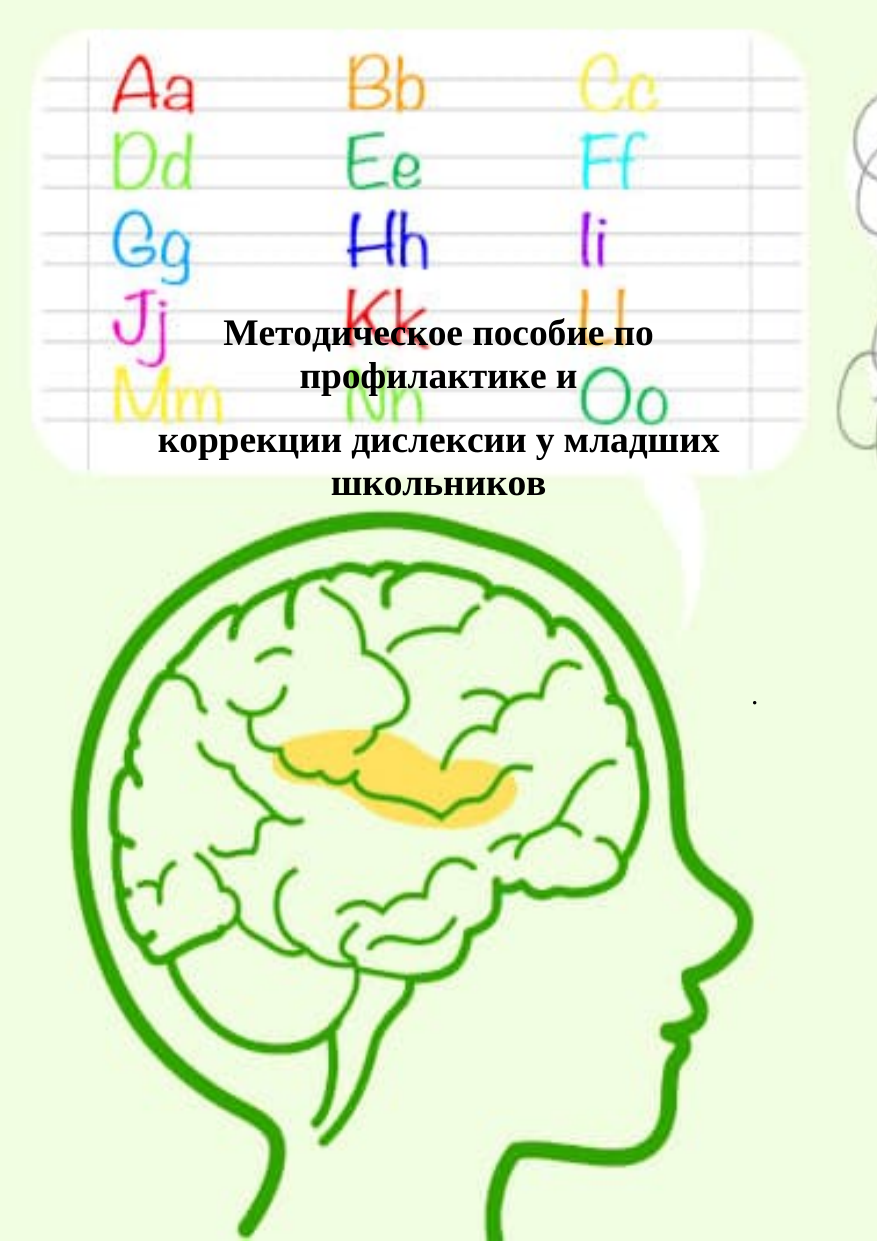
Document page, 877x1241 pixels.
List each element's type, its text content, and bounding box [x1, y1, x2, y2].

picture [0, 0, 877, 1241]
text коррекции дислексии у младших школьников [118, 417, 759, 504]
text Методическое пособие по профилактике и [118, 310, 759, 397]
text . [118, 677, 759, 710]
